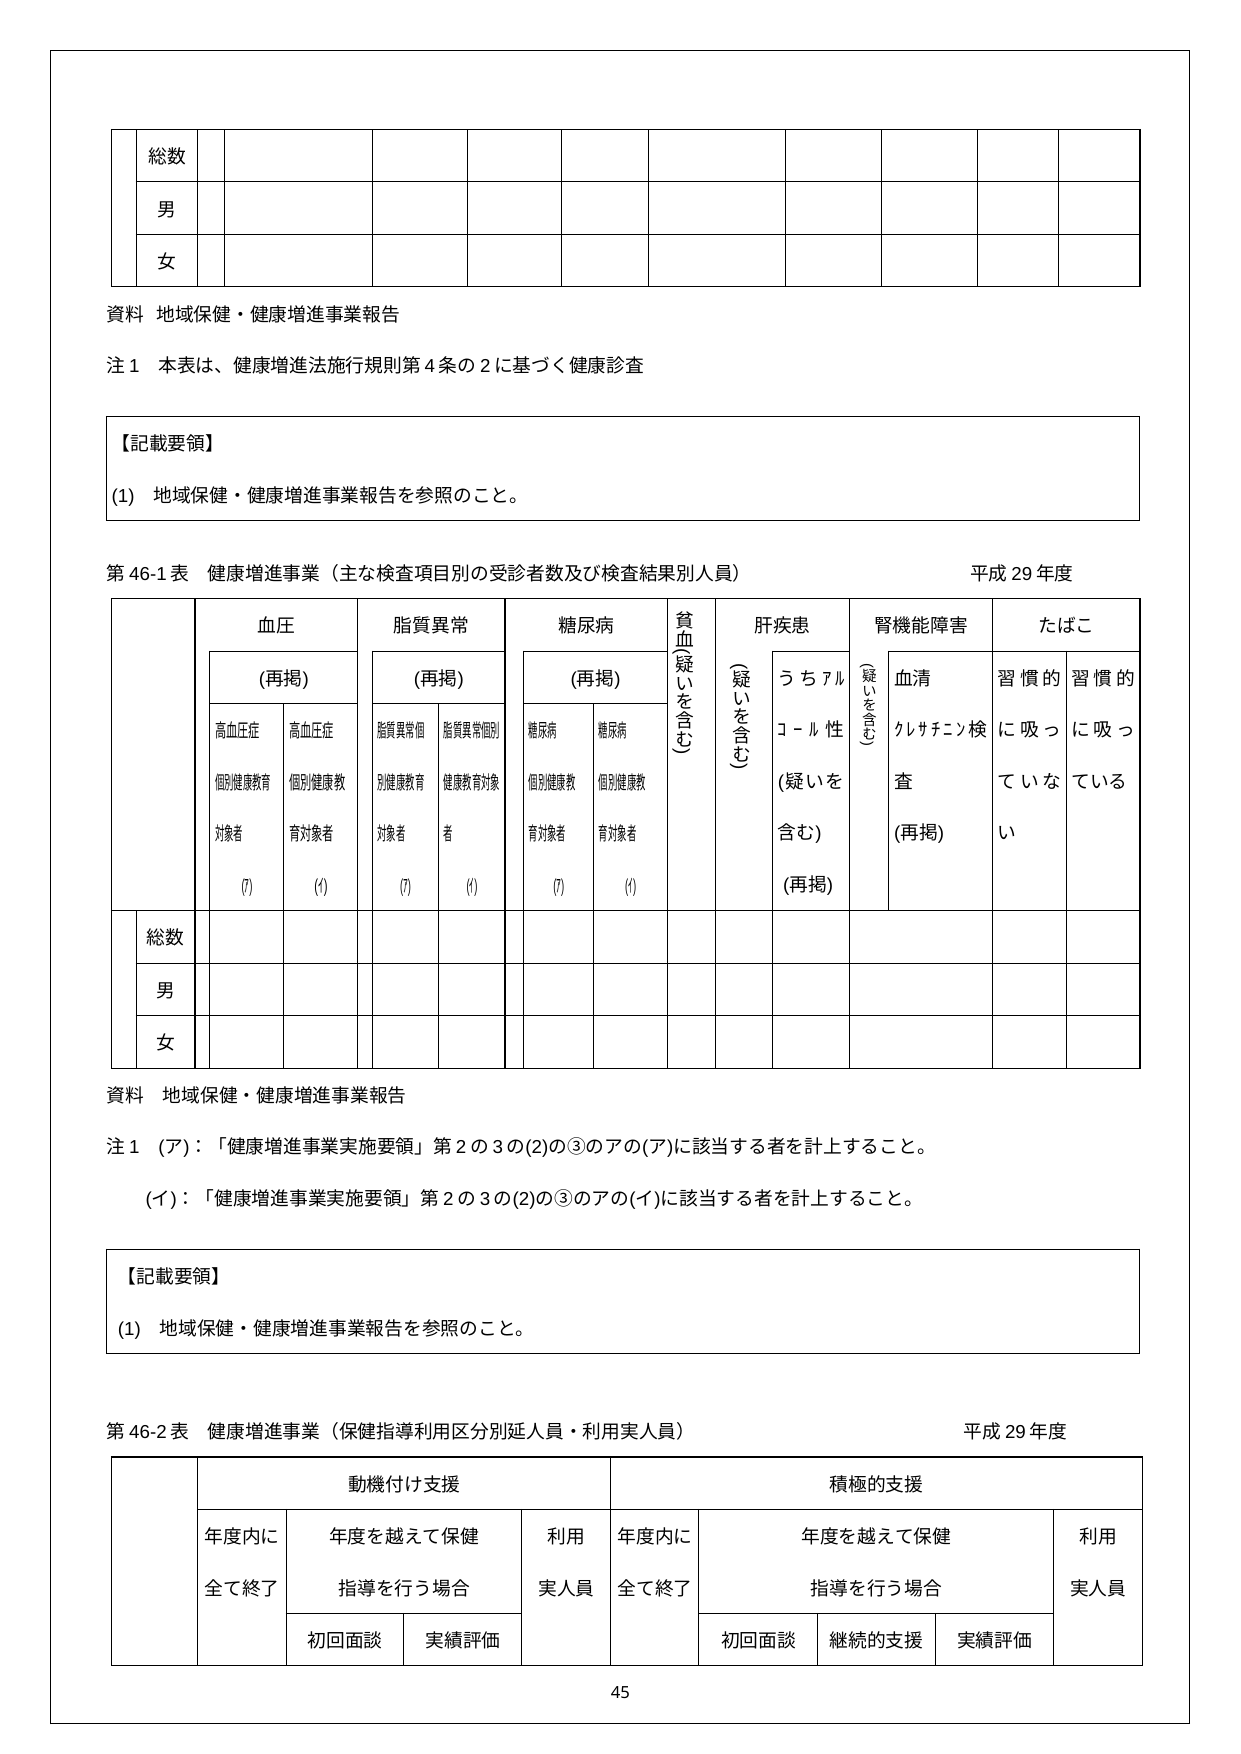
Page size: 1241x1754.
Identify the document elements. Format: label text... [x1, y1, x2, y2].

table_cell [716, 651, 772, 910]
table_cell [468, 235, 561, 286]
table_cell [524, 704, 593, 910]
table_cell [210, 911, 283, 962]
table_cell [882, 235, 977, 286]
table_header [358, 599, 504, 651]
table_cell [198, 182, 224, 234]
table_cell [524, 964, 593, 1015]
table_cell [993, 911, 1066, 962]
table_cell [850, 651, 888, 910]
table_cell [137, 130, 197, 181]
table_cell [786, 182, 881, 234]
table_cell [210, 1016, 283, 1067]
text 第46-1表 健康増進事業（主な検査項目別の受診者数及び検査結果別人員） 平成29年度 [106, 547, 1134, 598]
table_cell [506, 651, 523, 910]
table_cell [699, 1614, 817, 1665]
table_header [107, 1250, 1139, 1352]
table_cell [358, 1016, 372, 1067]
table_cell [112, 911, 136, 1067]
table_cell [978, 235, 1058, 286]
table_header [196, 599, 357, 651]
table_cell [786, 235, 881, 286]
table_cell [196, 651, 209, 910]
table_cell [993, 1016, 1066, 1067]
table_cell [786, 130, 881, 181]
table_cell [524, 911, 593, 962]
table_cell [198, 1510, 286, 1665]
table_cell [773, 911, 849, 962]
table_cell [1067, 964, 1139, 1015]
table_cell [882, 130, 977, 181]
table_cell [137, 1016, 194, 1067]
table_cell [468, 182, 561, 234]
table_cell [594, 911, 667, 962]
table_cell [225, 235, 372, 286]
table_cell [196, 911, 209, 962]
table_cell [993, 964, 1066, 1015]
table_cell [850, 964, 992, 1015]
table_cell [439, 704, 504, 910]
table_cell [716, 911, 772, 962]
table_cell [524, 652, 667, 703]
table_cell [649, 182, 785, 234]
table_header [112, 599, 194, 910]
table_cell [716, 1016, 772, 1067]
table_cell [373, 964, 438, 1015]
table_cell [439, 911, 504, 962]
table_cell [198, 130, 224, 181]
text (イ)：「健康増進事業実施要領」第2の3の(2)の③のアの(イ)に該当する者を計上すること。 [106, 1171, 1134, 1223]
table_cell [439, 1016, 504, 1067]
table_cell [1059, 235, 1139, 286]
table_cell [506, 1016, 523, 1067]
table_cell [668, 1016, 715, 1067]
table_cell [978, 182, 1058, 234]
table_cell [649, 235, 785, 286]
text 第46-2表 健康増進事業（保健指導利用区分別延人員・利用実人員） 平成29年度 [106, 1405, 1134, 1456]
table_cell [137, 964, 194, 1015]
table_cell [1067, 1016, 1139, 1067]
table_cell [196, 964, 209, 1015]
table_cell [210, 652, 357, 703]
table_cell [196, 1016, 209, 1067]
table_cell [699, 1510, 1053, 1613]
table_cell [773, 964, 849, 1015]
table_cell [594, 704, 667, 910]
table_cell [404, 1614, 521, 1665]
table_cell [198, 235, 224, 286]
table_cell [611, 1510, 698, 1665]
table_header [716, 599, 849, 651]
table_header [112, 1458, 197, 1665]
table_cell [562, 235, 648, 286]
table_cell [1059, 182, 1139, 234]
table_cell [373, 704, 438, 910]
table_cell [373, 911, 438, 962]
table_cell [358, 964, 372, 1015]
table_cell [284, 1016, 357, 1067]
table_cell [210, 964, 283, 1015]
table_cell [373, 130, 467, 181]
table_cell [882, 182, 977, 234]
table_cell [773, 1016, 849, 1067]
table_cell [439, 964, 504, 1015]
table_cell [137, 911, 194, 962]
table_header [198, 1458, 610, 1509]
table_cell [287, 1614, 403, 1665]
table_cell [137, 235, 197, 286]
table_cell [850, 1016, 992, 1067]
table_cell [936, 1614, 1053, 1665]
text 資料 地域保健・健康増進事業報告 [106, 287, 1134, 339]
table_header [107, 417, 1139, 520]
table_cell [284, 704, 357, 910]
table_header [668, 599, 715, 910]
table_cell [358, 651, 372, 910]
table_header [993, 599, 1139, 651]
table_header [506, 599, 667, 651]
text 資料 地域保健・健康増進事業報告 [106, 1068, 1134, 1120]
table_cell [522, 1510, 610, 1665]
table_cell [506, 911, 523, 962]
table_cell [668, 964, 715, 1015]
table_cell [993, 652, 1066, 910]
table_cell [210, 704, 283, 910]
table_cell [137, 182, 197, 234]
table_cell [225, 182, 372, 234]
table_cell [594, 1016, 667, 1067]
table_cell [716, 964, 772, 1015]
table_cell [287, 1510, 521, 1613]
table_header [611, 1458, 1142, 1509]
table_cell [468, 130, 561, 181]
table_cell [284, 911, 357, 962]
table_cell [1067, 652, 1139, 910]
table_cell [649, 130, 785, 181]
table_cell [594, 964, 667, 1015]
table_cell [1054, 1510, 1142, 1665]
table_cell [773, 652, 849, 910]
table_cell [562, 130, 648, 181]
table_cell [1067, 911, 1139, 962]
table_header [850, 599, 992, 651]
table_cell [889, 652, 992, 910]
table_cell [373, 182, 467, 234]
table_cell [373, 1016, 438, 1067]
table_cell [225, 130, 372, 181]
text 注1 本表は、健康増進法施行規則第4条の2に基づく健康診査 [106, 339, 1134, 390]
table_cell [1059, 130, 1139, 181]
text 注1 (ア)：「健康増進事業実施要領」第2の3の(2)の③のアの(ア)に該当する者を計上すること。 [106, 1120, 1134, 1171]
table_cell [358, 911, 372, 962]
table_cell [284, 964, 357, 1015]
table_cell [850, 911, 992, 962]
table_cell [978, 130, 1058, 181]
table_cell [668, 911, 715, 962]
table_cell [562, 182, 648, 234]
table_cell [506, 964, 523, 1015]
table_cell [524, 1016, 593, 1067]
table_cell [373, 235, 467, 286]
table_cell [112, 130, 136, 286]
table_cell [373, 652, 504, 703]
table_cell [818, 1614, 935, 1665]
